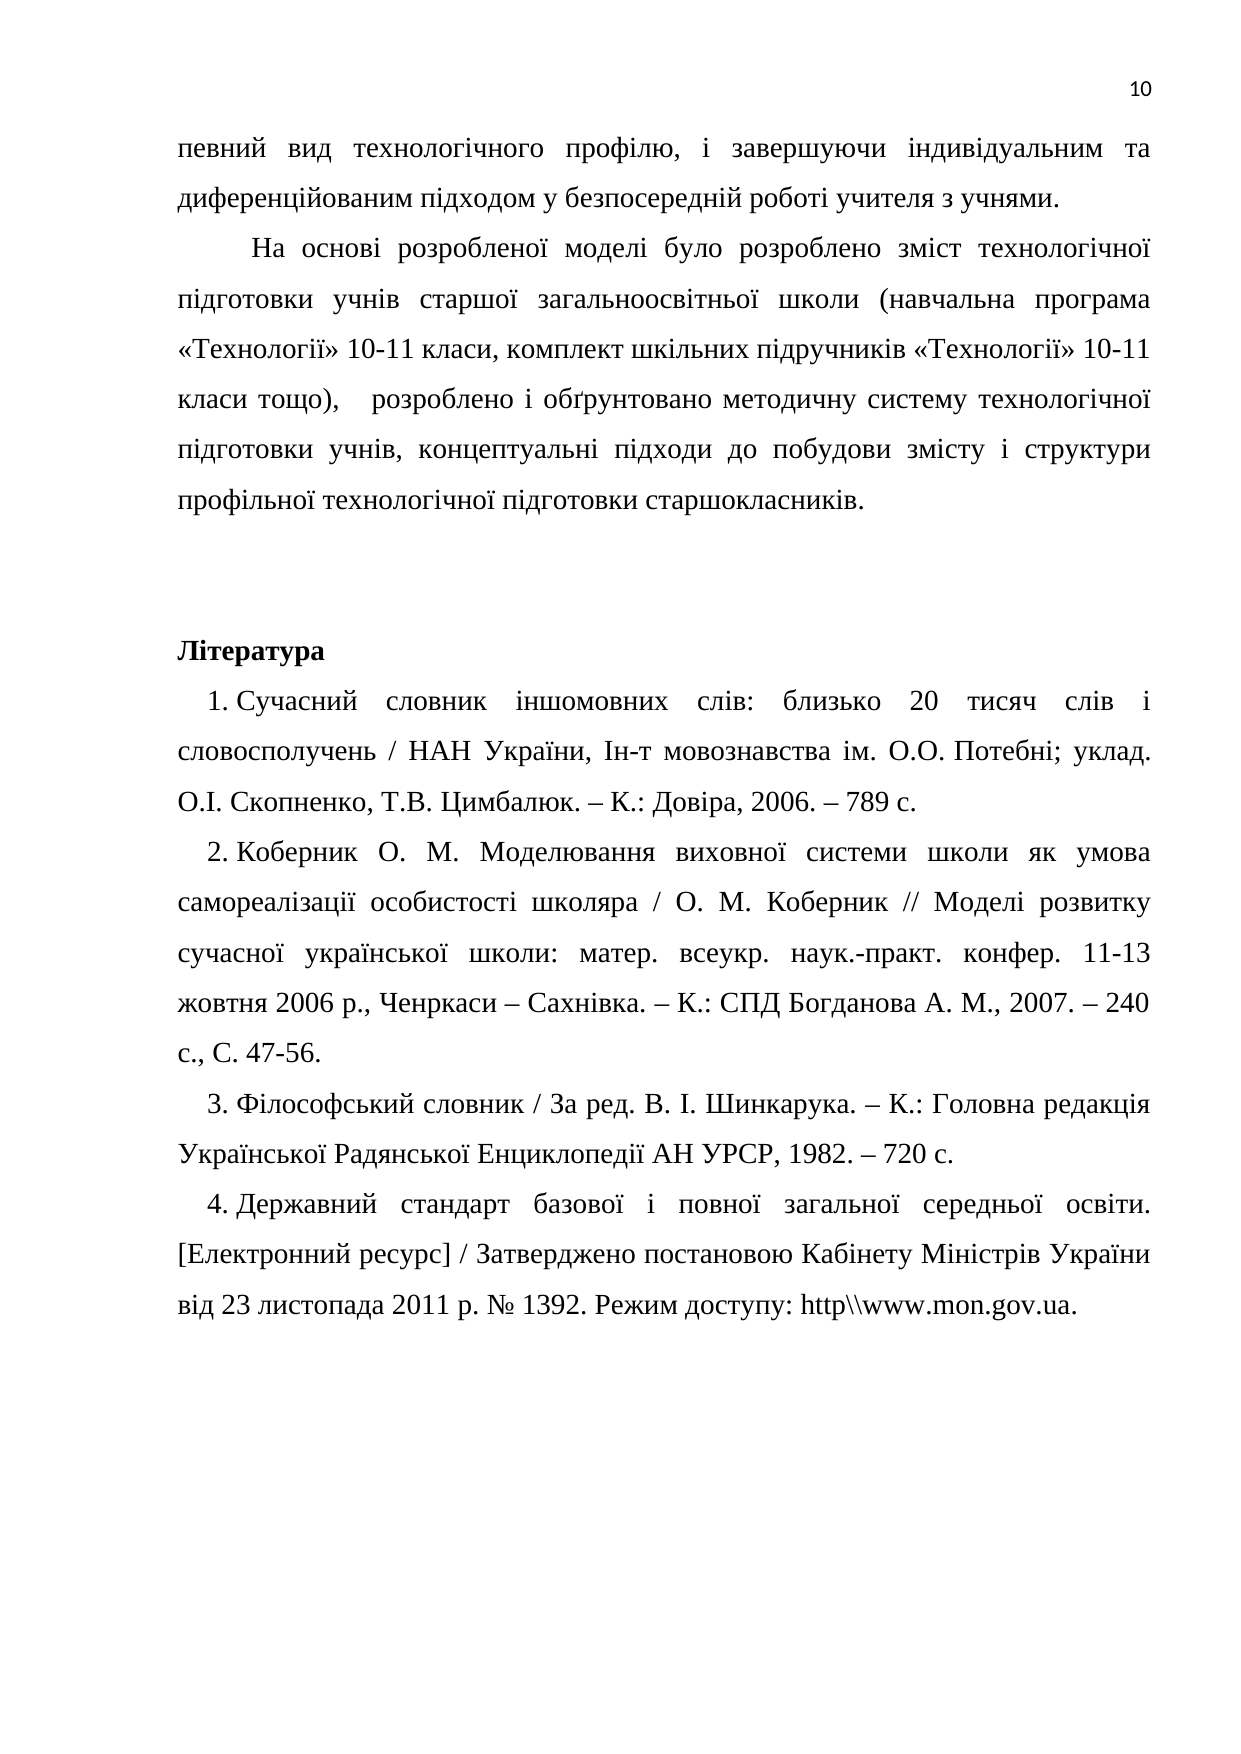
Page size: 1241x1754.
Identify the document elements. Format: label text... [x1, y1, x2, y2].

list Коберник О. М. Моделювання виховної системи школи як умова самореалізації особистості школяра / О. М. Коберник // Моделі розвитку сучасної української школи: матер. всеукр. наук.-практ. конфер. 11-13 жовтня 2006 р., Ченркаси – Сахнівка. – К.: СПД Богданова А. М., 2007. – 240 с., С. 47-56. [177, 834, 1152, 1069]
list Філософський словник / За ред. В. І. Шинкарука. – К.: Головна редакція Української Радянської Енциклопедії АН УРСР, 1982. – 720 с. [177, 1086, 1152, 1169]
list Державний стандарт базової і повної загальної середньої освіти. [Електронний ресурс] / Затверджено постановою Кабінету Міністрів України від 23 листопада 2011 р. № 1392. Режим доступу: http\\www.mon.gov.ua. [177, 1186, 1152, 1321]
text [177, 130, 1152, 214]
text Література [177, 633, 1152, 666]
text На основі розробленої моделі було розроблено зміст технологічної підготовки учнів старшої загальноосвітньої школи (навчальна програма «Технології» 10-11 класи, комплект шкільних підручників «Технології» 10-11 класи тощо), розроблено і обґрунтовано методичну систему технологічної підготовки учнів, концептуальні підходи до побудови змісту і структури профільної технологічної підготовки старшокласників. [177, 230, 1152, 516]
list Сучасний словник іншомовних слів: близько 20 тисяч слів і словосполучень / НАН України, Ін-т мовознавства ім. О.О. Потебні; уклад. О.І. Скопненко, Т.В. Цимбалюк. – К.: Довіра, 2006. – 789 с. [177, 683, 1152, 817]
